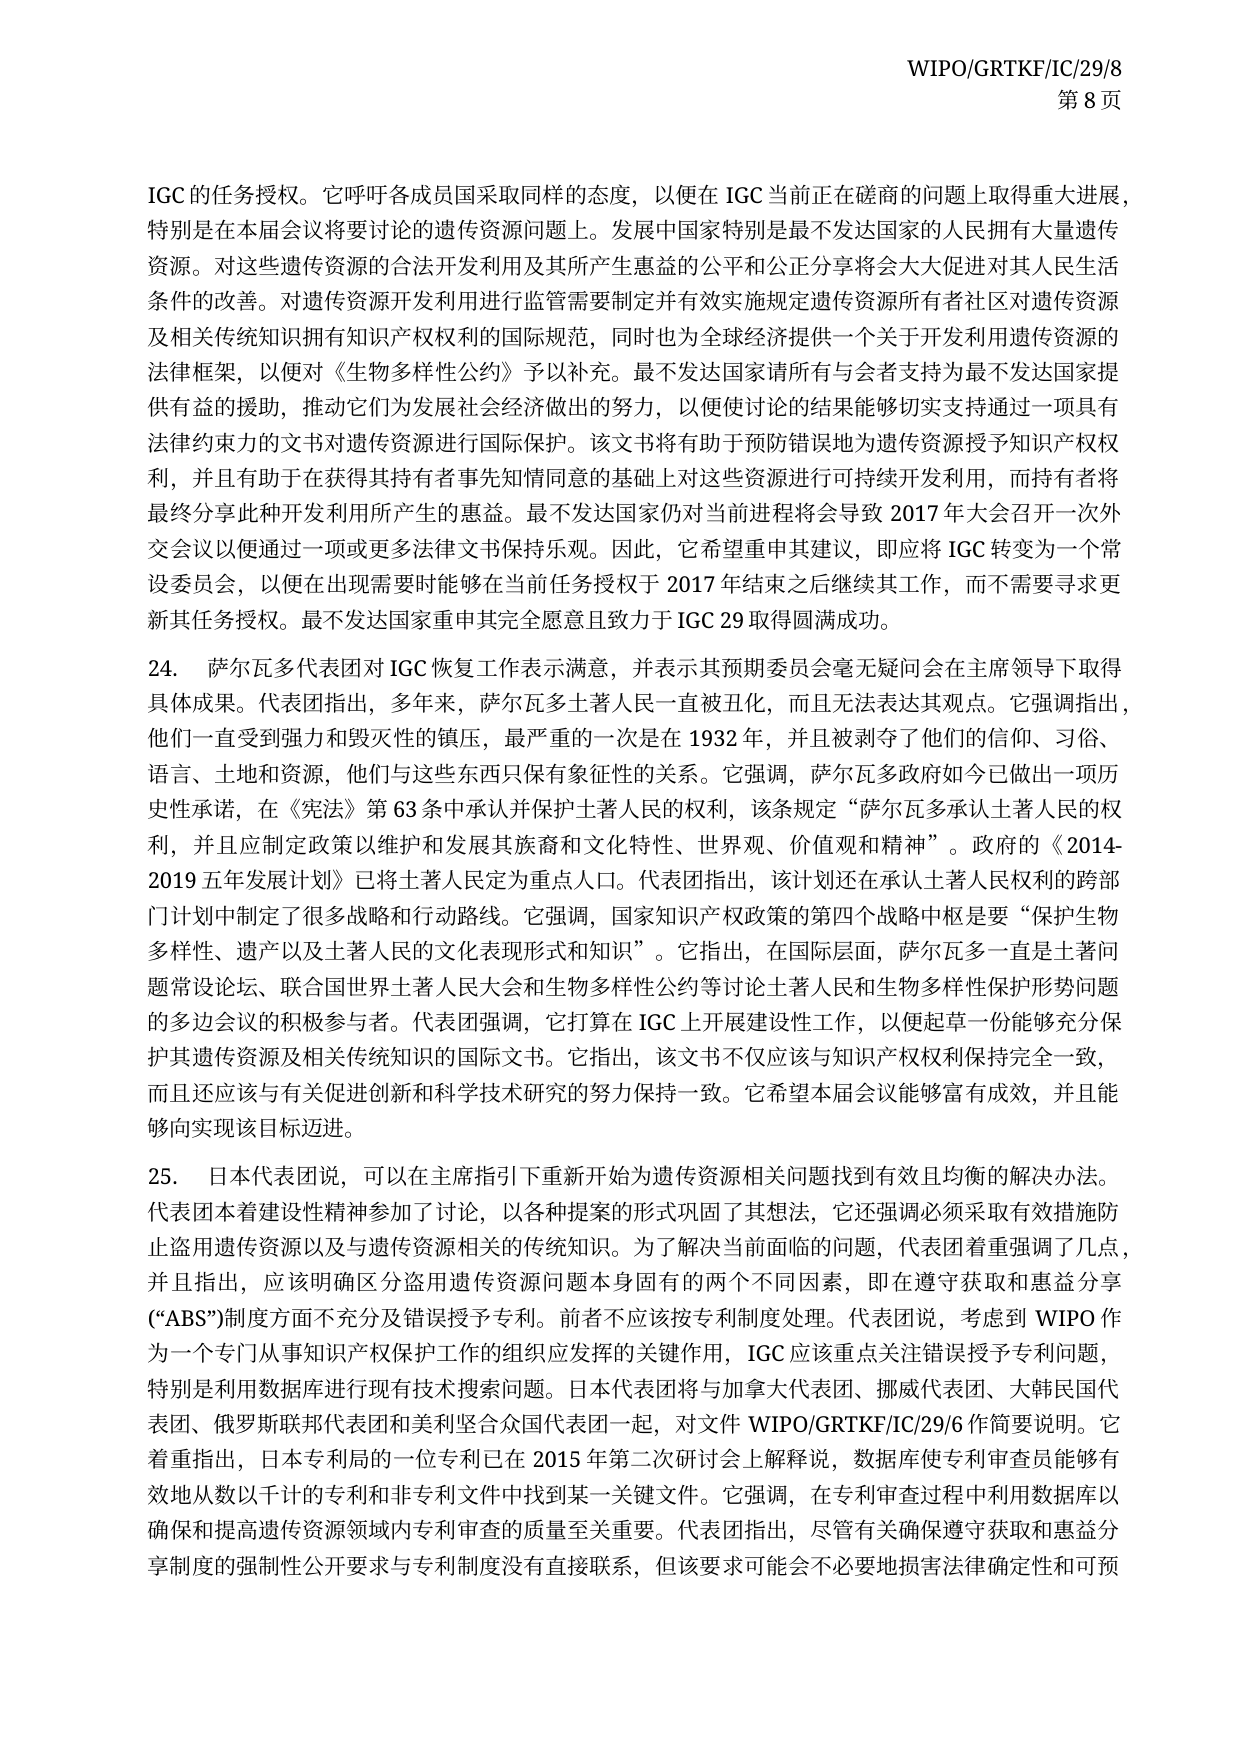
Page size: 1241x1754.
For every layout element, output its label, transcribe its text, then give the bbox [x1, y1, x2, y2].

list 萨尔瓦多代表团对IGC恢复工作表示满意，并表示其预期委员会毫无疑问会在主席领导下取得具体成果。代表团指出，多年来，萨尔瓦多土著人民一直被丑化，而且无法表达其观点。它强调指出，他们一直受到强力和毁灭性的镇压，最严重的一次是在1932年，并且被剥夺了他们的信仰、习俗、语言、土地和资源，他们与这些东西只保有象征性的关系。它强调，萨尔瓦多政府如今已做出一项历史性承诺，在《宪法》第63条中承认并保护土著人民的权利，该条规定“萨尔瓦多承认土著人民的权利，并且应制定政策以维护和发展其族裔和文化特性、世界观、价值观和精神”。政府的《2014-2019五年发展计划》已将土著人民定为重点人口。代表团指出，该计划还在承认土著人民权利的跨部门计划中制定了很多战略和行动路线。它强调，国家知识产权政策的第四个战略中枢是要“保护生物多样性、遗产以及土著人民的文化表现形式和知识”。它指出，在国际层面，萨尔瓦多一直是土著问题常设论坛、联合国世界土著人民大会和生物多样性公约等讨论土著人民和生物多样性保护形势问题的多边会议的积极参与者。代表团强调，它打算在IGC上开展建设性工作，以便起草一份能够充分保护其遗传资源及相关传统知识的国际文书。它指出，该文书不仅应该与知识产权权利保持完全一致，而且还应该与有关促进创新和科学技术研究的努力保持一致。它希望本届会议能够富有成效，并且能够向实现该目标迈进。 [148, 647, 1122, 1143]
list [148, 1155, 1122, 1580]
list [148, 174, 1122, 634]
